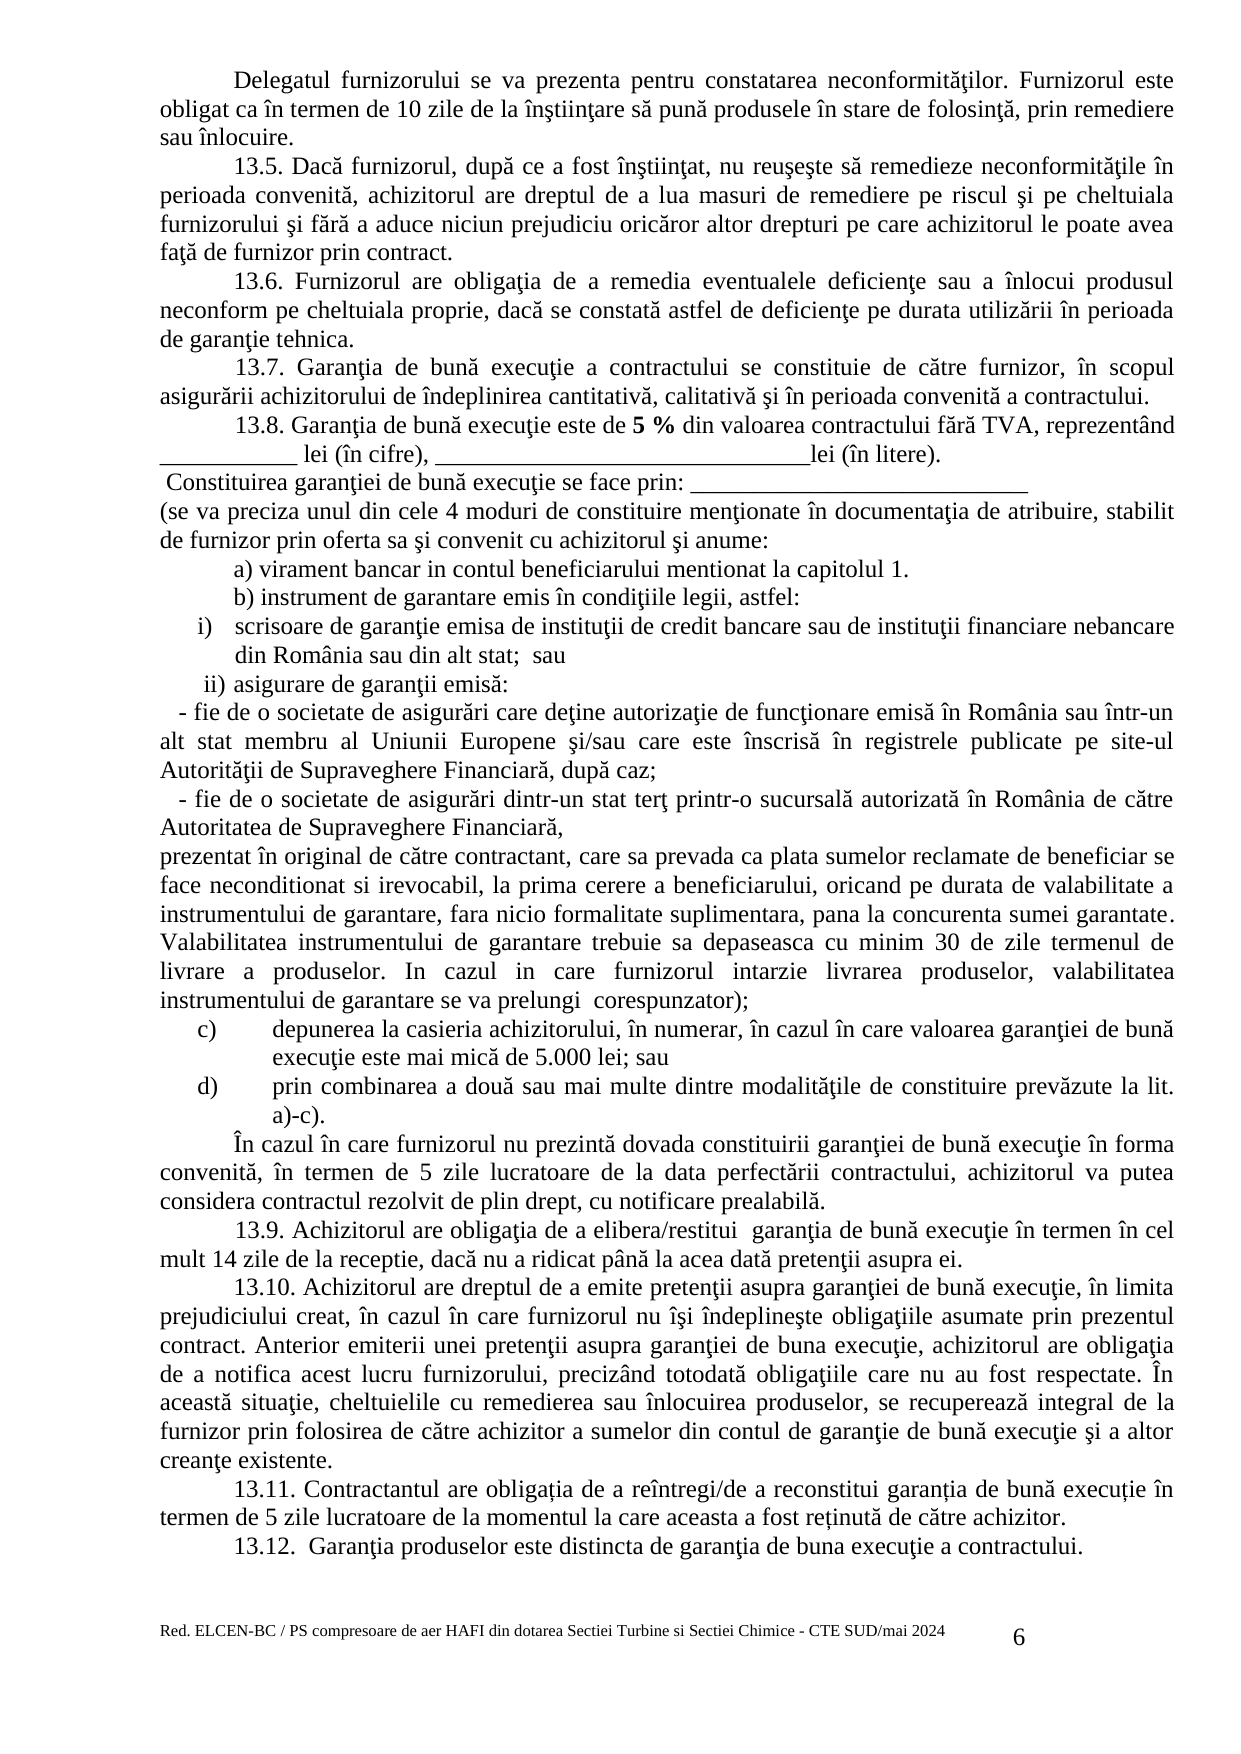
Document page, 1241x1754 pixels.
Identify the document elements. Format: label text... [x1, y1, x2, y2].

list scrisoare de garanţie emisa de instituţii de credit bancare sau de instituţii financiare nebancare din România sau din alt stat; sau [197, 611, 1175, 669]
text 13.7. Garanţia de bună execuţie a contractului se constituie de către furnizor, în scopul asigurării achizitorului de îndeplinirea cantitativă, calitativă şi în perioada convenită a contractului. [159, 352, 1175, 410]
text În cazul în care furnizorul nu prezintă dovada constituirii garanţiei de bună execuţie în forma convenită, în termen de 5 zile lucratoare de la data perfectării contractului, achizitorul va putea considera contractul rezolvit de plin drept, cu notificare prealabilă. [159, 1129, 1175, 1215]
text Delegatul furnizorului se va prezenta pentru constatarea neconformităţilor. Furnizorul este obligat ca în termen de 10 zile de la înştiinţare să pună produsele în stare de folosinţă, prin remediere sau înlocuire. [159, 65, 1175, 151]
text 13.5. Dacă furnizorul, după ce a fost înştiinţat, nu reuşeşte să remedieze neconformităţile în perioada convenită, achizitorul are dreptul de a lua masuri de remediere pe riscul şi pe cheltuiala furnizorului şi fără a aduce niciun prejudiciu oricăror altor drepturi pe care achizitorul le poate avea faţă de furnizor prin contract. [159, 151, 1175, 266]
text a) virament bancar in contul beneficiarului mentionat la capitolul 1. [159, 554, 1175, 582]
text 13.6. Furnizorul are obligaţia de a remedia eventualele deficienţe sau a înlocui produsul neconform pe cheltuiala proprie, dacă se constată astfel de deficienţe pe durata utilizării în perioada de garanţie tehnica. [159, 266, 1175, 352]
text 13.9. Achizitorul are obligaţia de a elibera/restitui garanţia de bună execuţie în termen în cel mult 14 zile de la receptie, dacă nu a ridicat până la acea dată pretenţii asupra ei. [159, 1215, 1175, 1272]
text 13.10. Achizitorul are dreptul de a emite pretenţii asupra garanţiei de bună execuţie, în limita prejudiciului creat, în cazul în care furnizorul nu îşi îndeplineşte obligaţiile asumate prin prezentul contract. Anterior emiterii unei pretenţii asupra garanţiei de buna execuţie, achizitorul are obligaţia de a notifica acest lucru furnizorului, precizând totodată obligaţiile care nu au fost respectate. În această situaţie, cheltuielile cu remedierea sau înlocuirea produselor, se recuperează integral de la furnizor prin folosirea de către achizitor a sumelor din contul de garanţie de bună execuţie şi a altor creanţe existente. [159, 1272, 1175, 1474]
text prezentat în original de către contractant, care sa prevada ca plata sumelor reclamate de beneficiar se face neconditionat si irevocabil, la prima cerere a beneficiarului, oricand pe durata de valabilitate a instrumentului de garantare, fara nicio formalitate suplimentara, pana la concurenta sumei garantate. Valabilitatea instrumentului de garantare trebuie sa depaseasca cu minim 30 de zile termenul de livrare a produselor. In cazul in care furnizorul intarzie livrarea produselor, valabilitatea instrumentului de garantare se va prelungi corespunzator); [159, 841, 1175, 1014]
text 13.12. Garanţia produselor este distincta de garanţia de buna execuţie a contractului. [159, 1531, 1175, 1560]
list 13.11. Contractantul are obligația de a reîntregi/de a reconstitui garanția de bună execuție în termen de 5 zile lucratoare de la momentul la care aceasta a fost reținută de către achizitor. [159, 1474, 1175, 1531]
text (se va preciza unul din cele 4 moduri de constituire menţionate în documentaţia de atribuire, stabilit de furnizor prin oferta sa şi convenit cu achizitorul şi anume: [159, 496, 1175, 554]
text - fie de o societate de asigurări care deţine autorizaţie de funcţionare emisă în România sau într-un alt stat membru al Uniunii Europene şi/sau care este înscrisă în registrele publicate pe site-ul Autorităţii de Supraveghere Financiară, după caz; [159, 697, 1175, 784]
text 13.8. Garanţia de bună execuţie este de 5 % din valoarea contractului fără TVA, reprezentând ___________ lei (în cifre), ______________________________lei (în litere). [159, 410, 1175, 467]
text ii) asigurare de garanţii emisă: [159, 669, 1175, 697]
list depunerea la casieria achizitorului, în numerar, în cazul în care valoarea garanţiei de bună execuţie este mai mică de 5.000 lei; sau [197, 1014, 1175, 1071]
text b) instrument de garantare emis în condiţiile legii, astfel: [159, 582, 1175, 611]
list prin combinarea a două sau mai multe dintre modalităţile de constituire prevăzute la lit. a)-c). [197, 1071, 1175, 1129]
text Constituirea garanţiei de bună execuţie se face prin: ___________________________ [159, 467, 1175, 496]
text - fie de o societate de asigurări dintr-un stat terţ printr-o sucursală autorizată în România de către Autoritatea de Supraveghere Financiară, [159, 784, 1175, 841]
